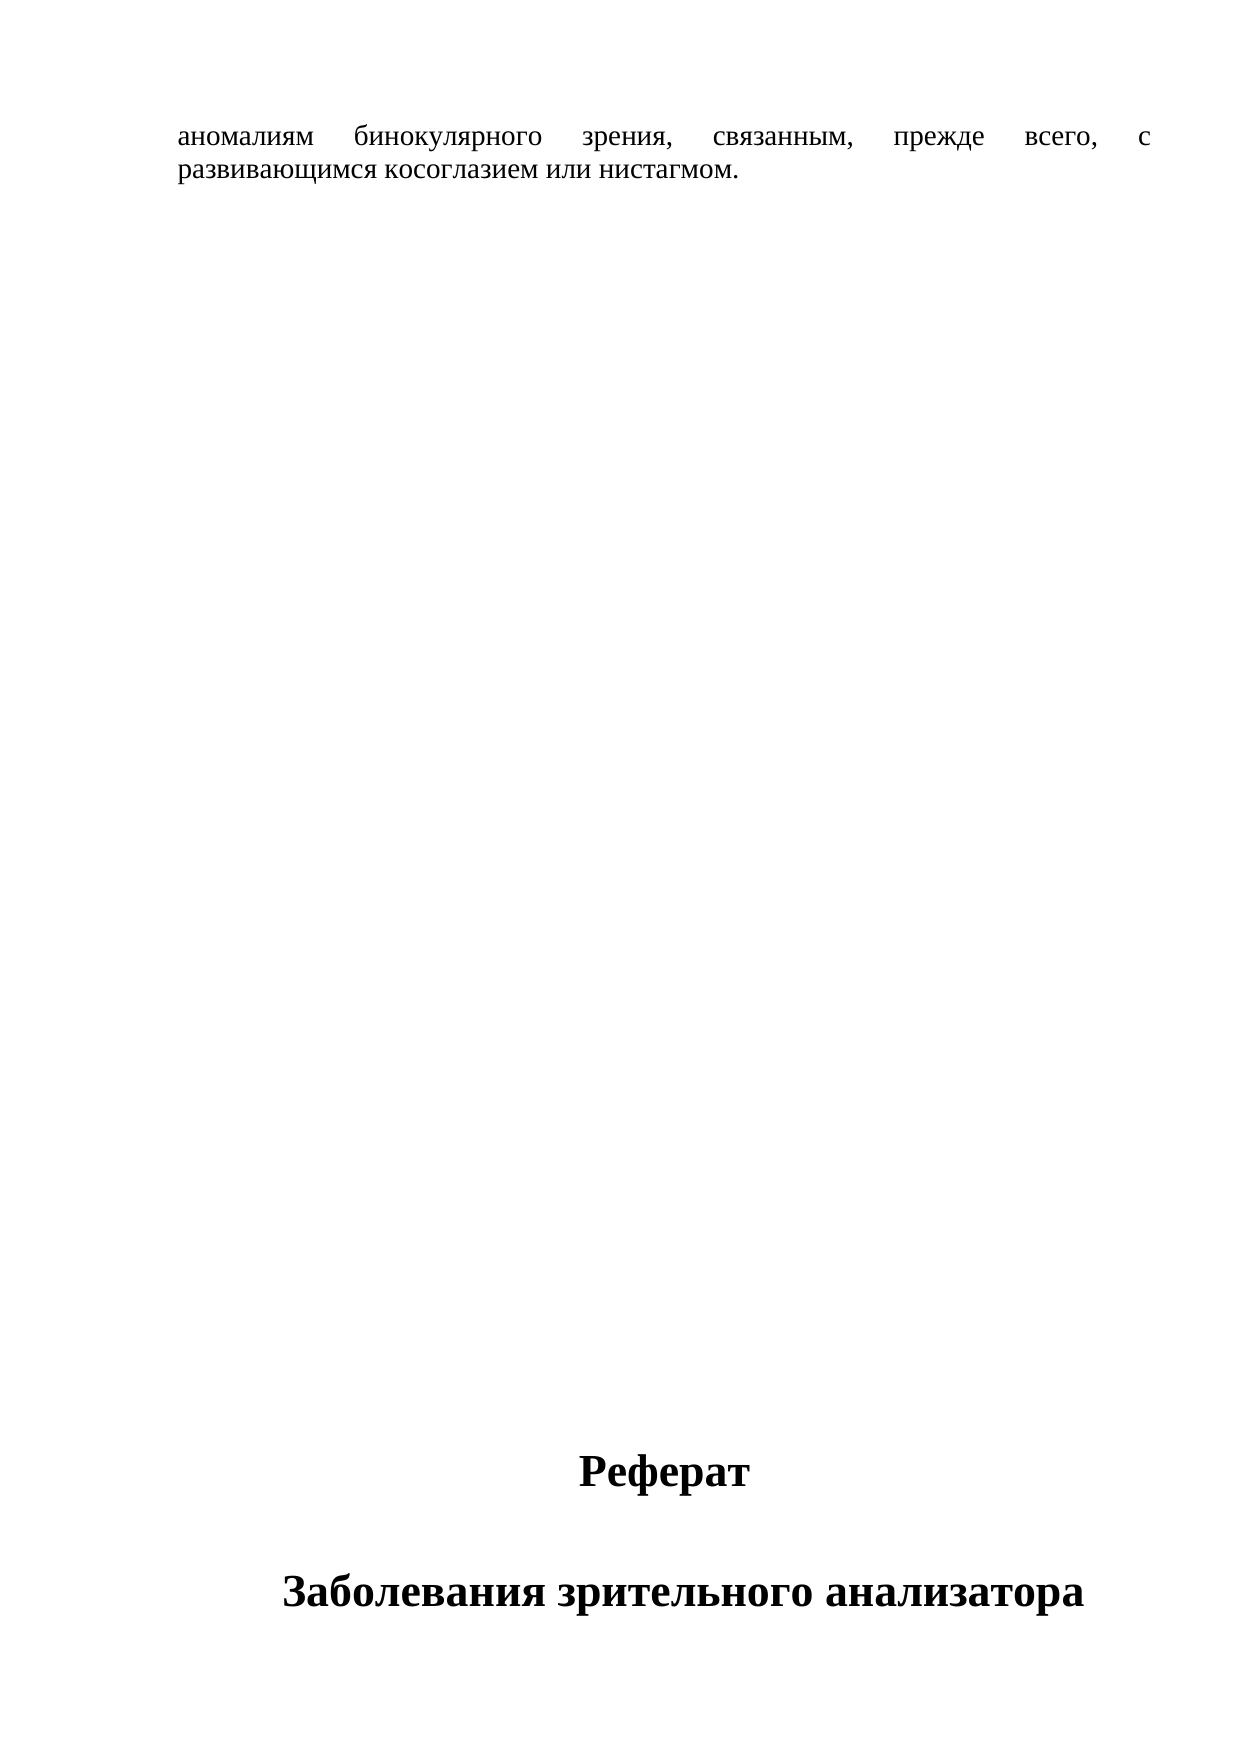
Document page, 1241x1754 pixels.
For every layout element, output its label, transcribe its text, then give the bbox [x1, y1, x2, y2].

subtitle Реферат [177, 1443, 1152, 1496]
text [177, 118, 1152, 185]
subtitle Заболевания зрительного анализатора [215, 1564, 1152, 1617]
